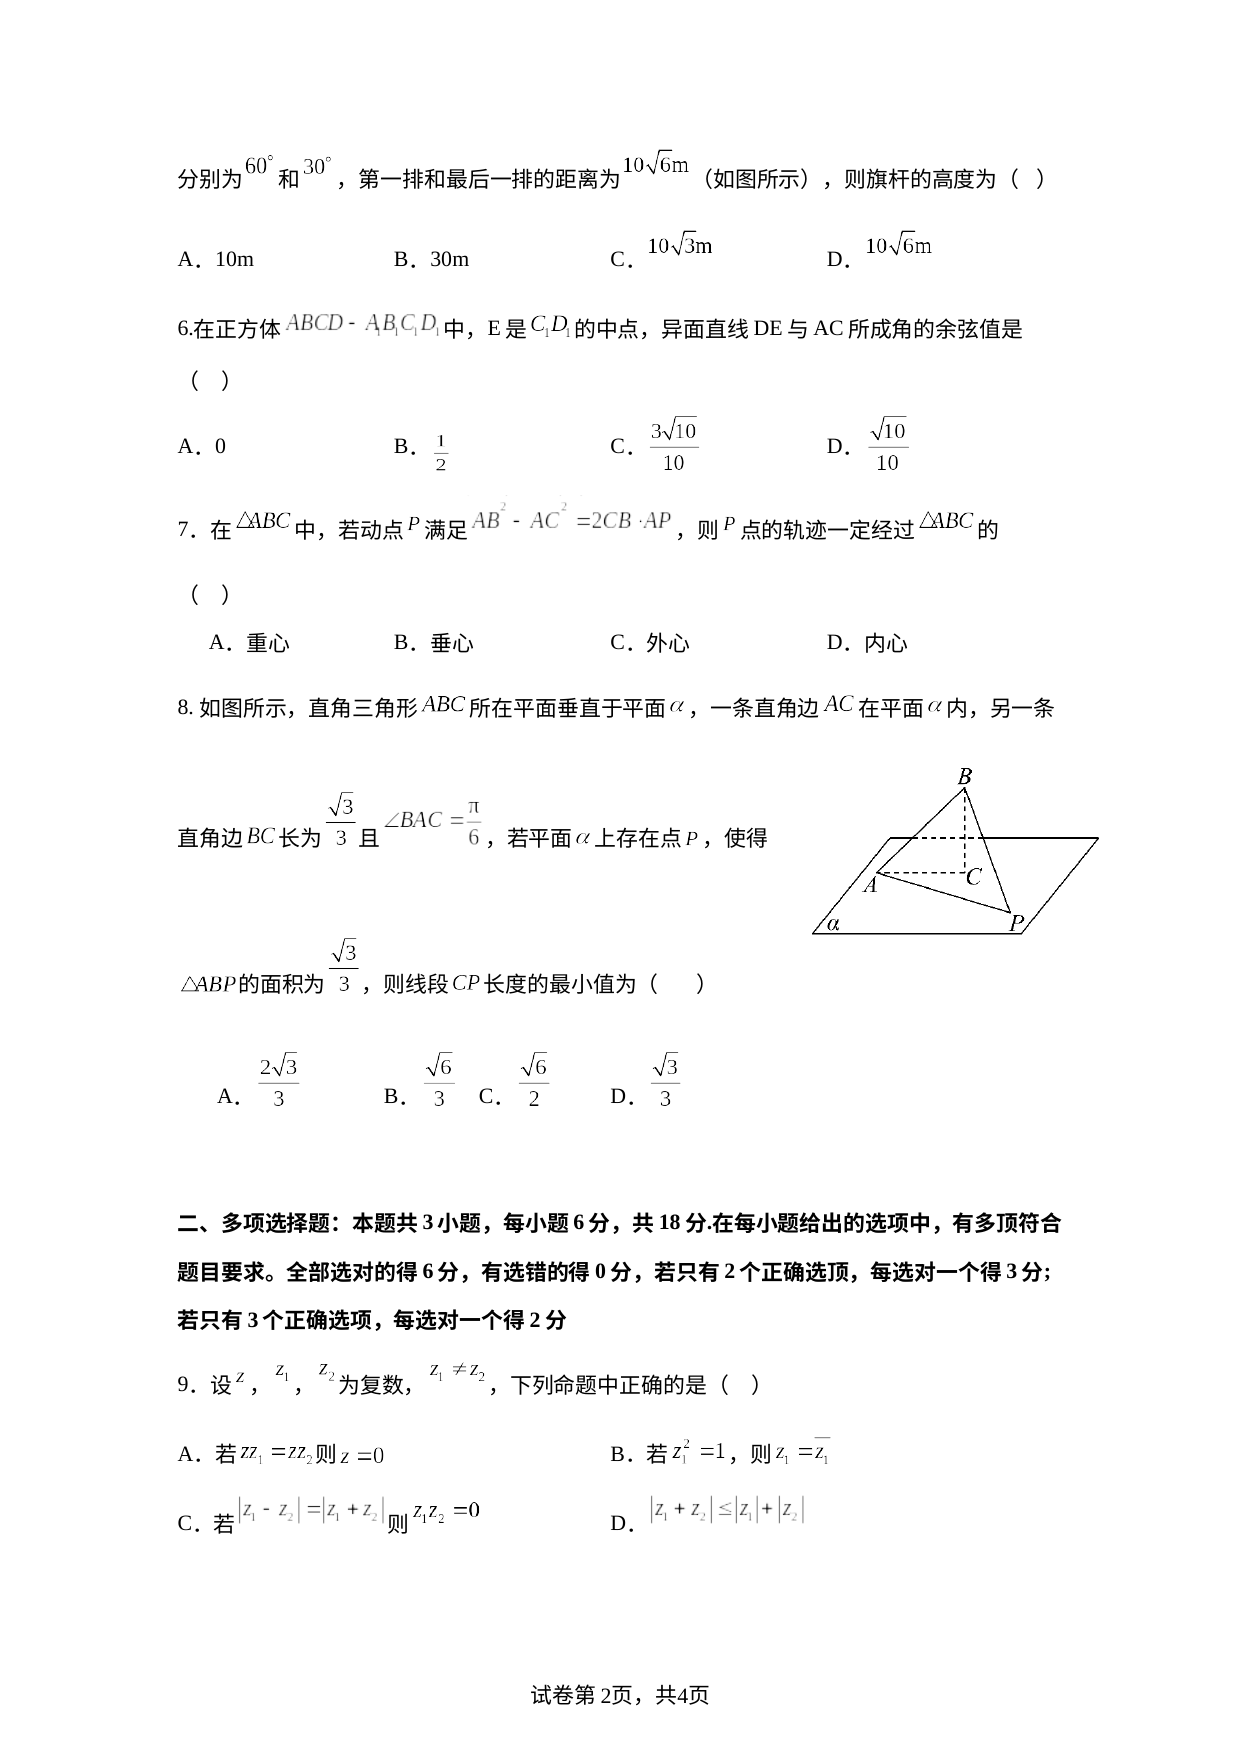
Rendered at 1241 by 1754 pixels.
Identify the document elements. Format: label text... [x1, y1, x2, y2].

text A．0 B． C． D． [177, 411, 1063, 480]
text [177, 146, 1063, 211]
picture [810, 763, 1100, 937]
text C．若则 D． [177, 1490, 1063, 1555]
text A．若则 B．若，则 [177, 1432, 1063, 1474]
text 6.在正方体中，E是的中点，异面直线DE与AC所成角的余弦值是（ ） [177, 307, 1063, 396]
text 二、多项选择题：本题共3小题，每小题6分，共18分.在每小题给出的选项中，有多顶符合题目要求。全部选对的得6分，有选错的得0分，若只有2个正确选顶，每选对一个得3分;若只有3个正确选项，每选对一个得2分 [177, 1206, 1063, 1336]
text A．10m B．30m C． D． [177, 227, 1063, 292]
text A． B． C． D． [217, 1047, 1063, 1145]
text 8. 如图所示，直角三角形所在平面垂直于平面，一条直角边在平面内，另一条直角边长为且，若平面上存在点，使得的面积为，则线段长度的最小值为（ ） [177, 674, 1063, 1031]
text 7．在中，若动点满足，则点的轨迹一定经过的（ ） [177, 496, 1063, 610]
text A．重心 B．垂心 C．外心 D．内心 [208, 626, 1063, 658]
text 9．设，，为复数，，下列命题中正确的是（ ） [177, 1351, 1063, 1416]
